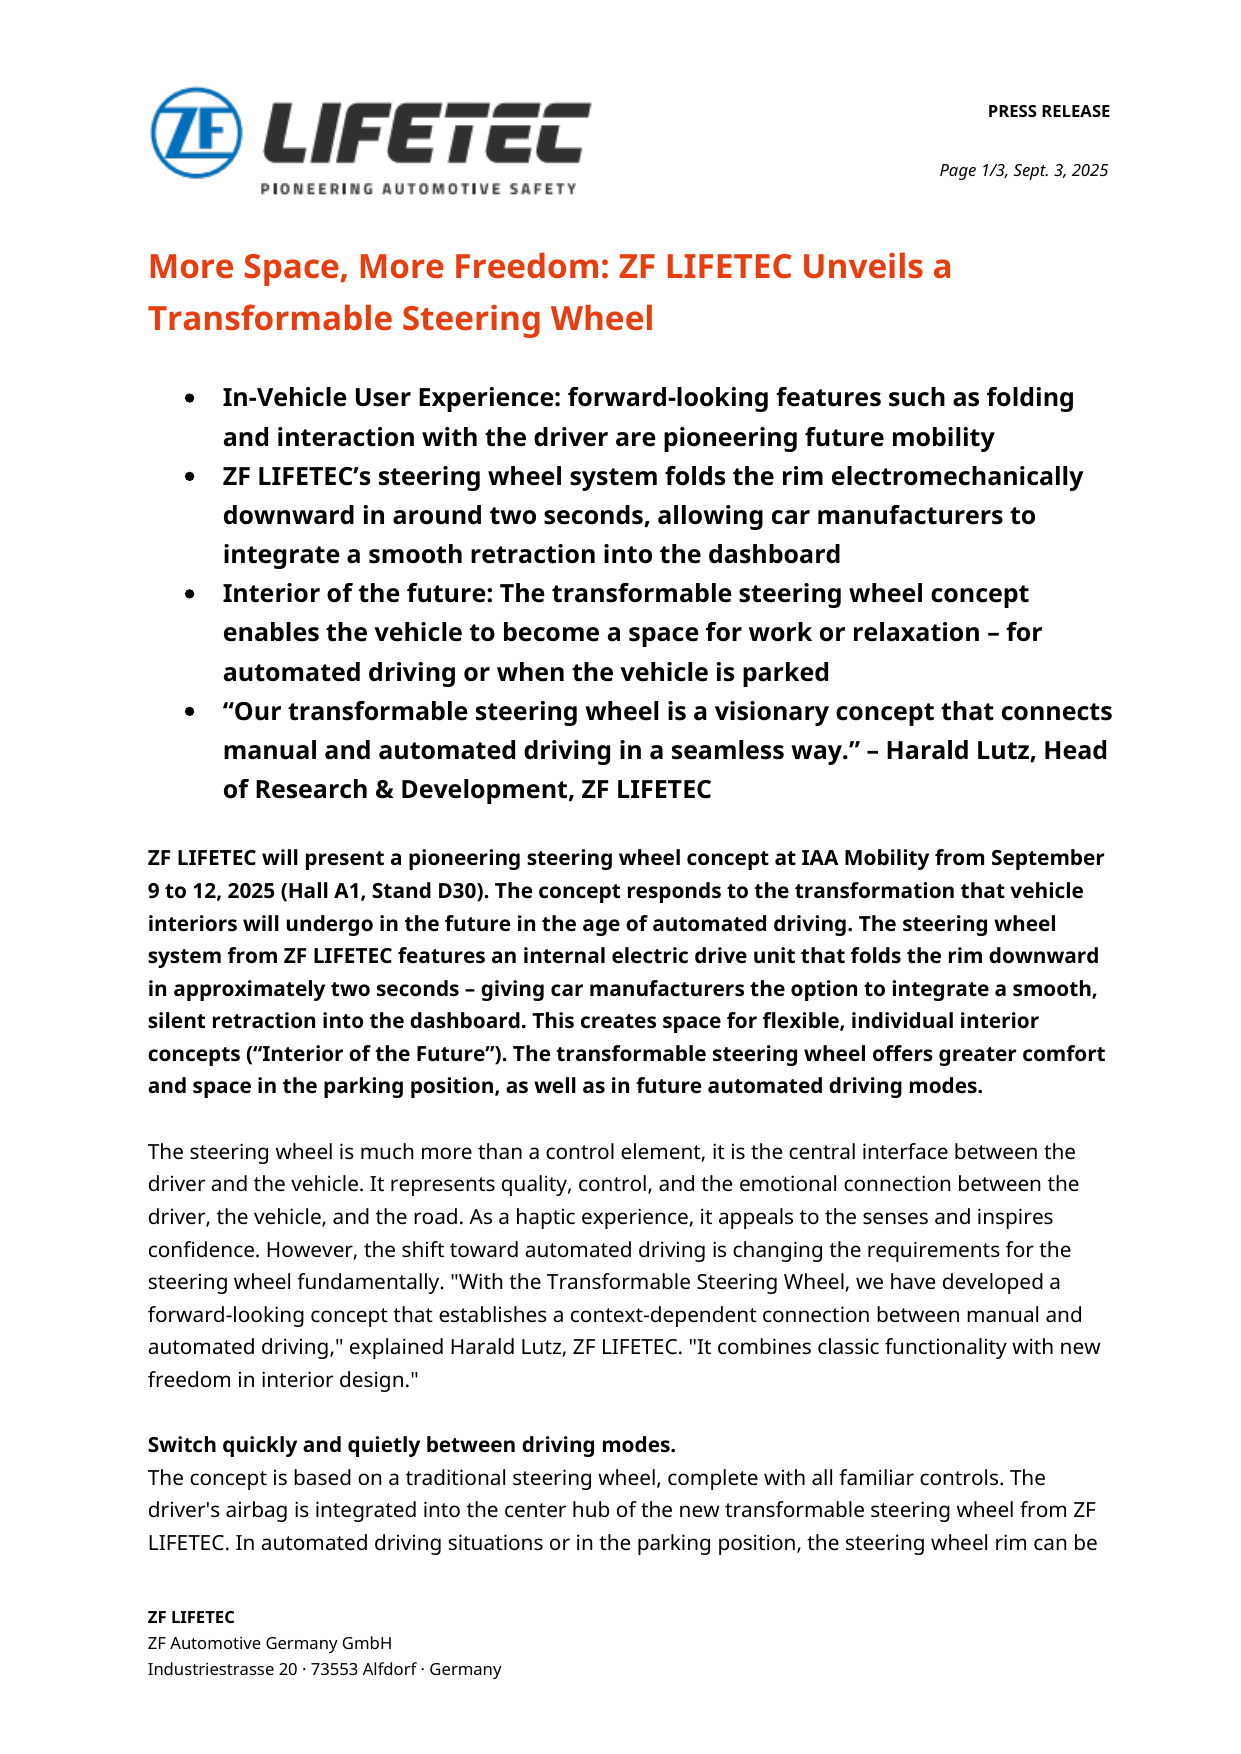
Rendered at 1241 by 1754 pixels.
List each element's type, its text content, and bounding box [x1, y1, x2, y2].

title More Space, More Freedom: ZF LIFETEC Unveils a Transformable Steering Wheel [148, 118, 1122, 341]
list Interior of the future: The transformable steering wheel concept enables the vehicle to become a space for work or relaxation – for automated driving or when the vehicle is parked [185, 576, 1122, 688]
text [148, 1463, 1122, 1557]
list “Our transformable steering wheel is a visionary concept that connects manual and automated driving in a seamless way.” – Harald Lutz, Head of Research & Development, ZF LIFETEC [185, 693, 1122, 806]
list In-Vehicle User Experience: forward-looking features such as folding and interaction with the driver are pioneering future mobility [185, 380, 1122, 453]
text The steering wheel is much more than a control element, it is the central interface between the driver and the vehicle. It represents quality, control, and the emotional connection between the driver, the vehicle, and the road. As a haptic experience, it appeals to the senses and inspires confidence. However, the shift toward automated driving is changing the requirements for the steering wheel fundamentally. "With the Transformable Steering Wheel, we have developed a forward-looking concept that establishes a context-dependent connection between manual and automated driving," explained Harald Lutz, ZF LIFETEC. "It combines classic functionality with new freedom in interior design." [148, 1137, 1122, 1393]
list ZF LIFETEC’s steering wheel system folds the rim electromechanically downward in around two seconds, allowing car manufacturers to integrate a smooth retraction into the dashboard [185, 458, 1122, 571]
text Switch quickly and quietly between driving modes. [148, 1430, 1122, 1459]
text ZF LIFETEC will present a pioneering steering wheel concept at IAA Mobility from September 9 to 12, 2025 (Hall A1, Stand D30). The concept responds to the transformation that vehicle interiors will undergo in the future in the age of automated driving. The steering wheel system from ZF LIFETEC features an internal electric drive unit that folds the rim downward in approximately two seconds – giving car manufacturers the option to integrate a smooth, silent retraction into the dashboard. This creates space for flexible, individual interior concepts (“Interior of the Future”). The transformable steering wheel offers greater comfort and space in the parking position, as well as in future automated driving modes. [148, 843, 1122, 1100]
